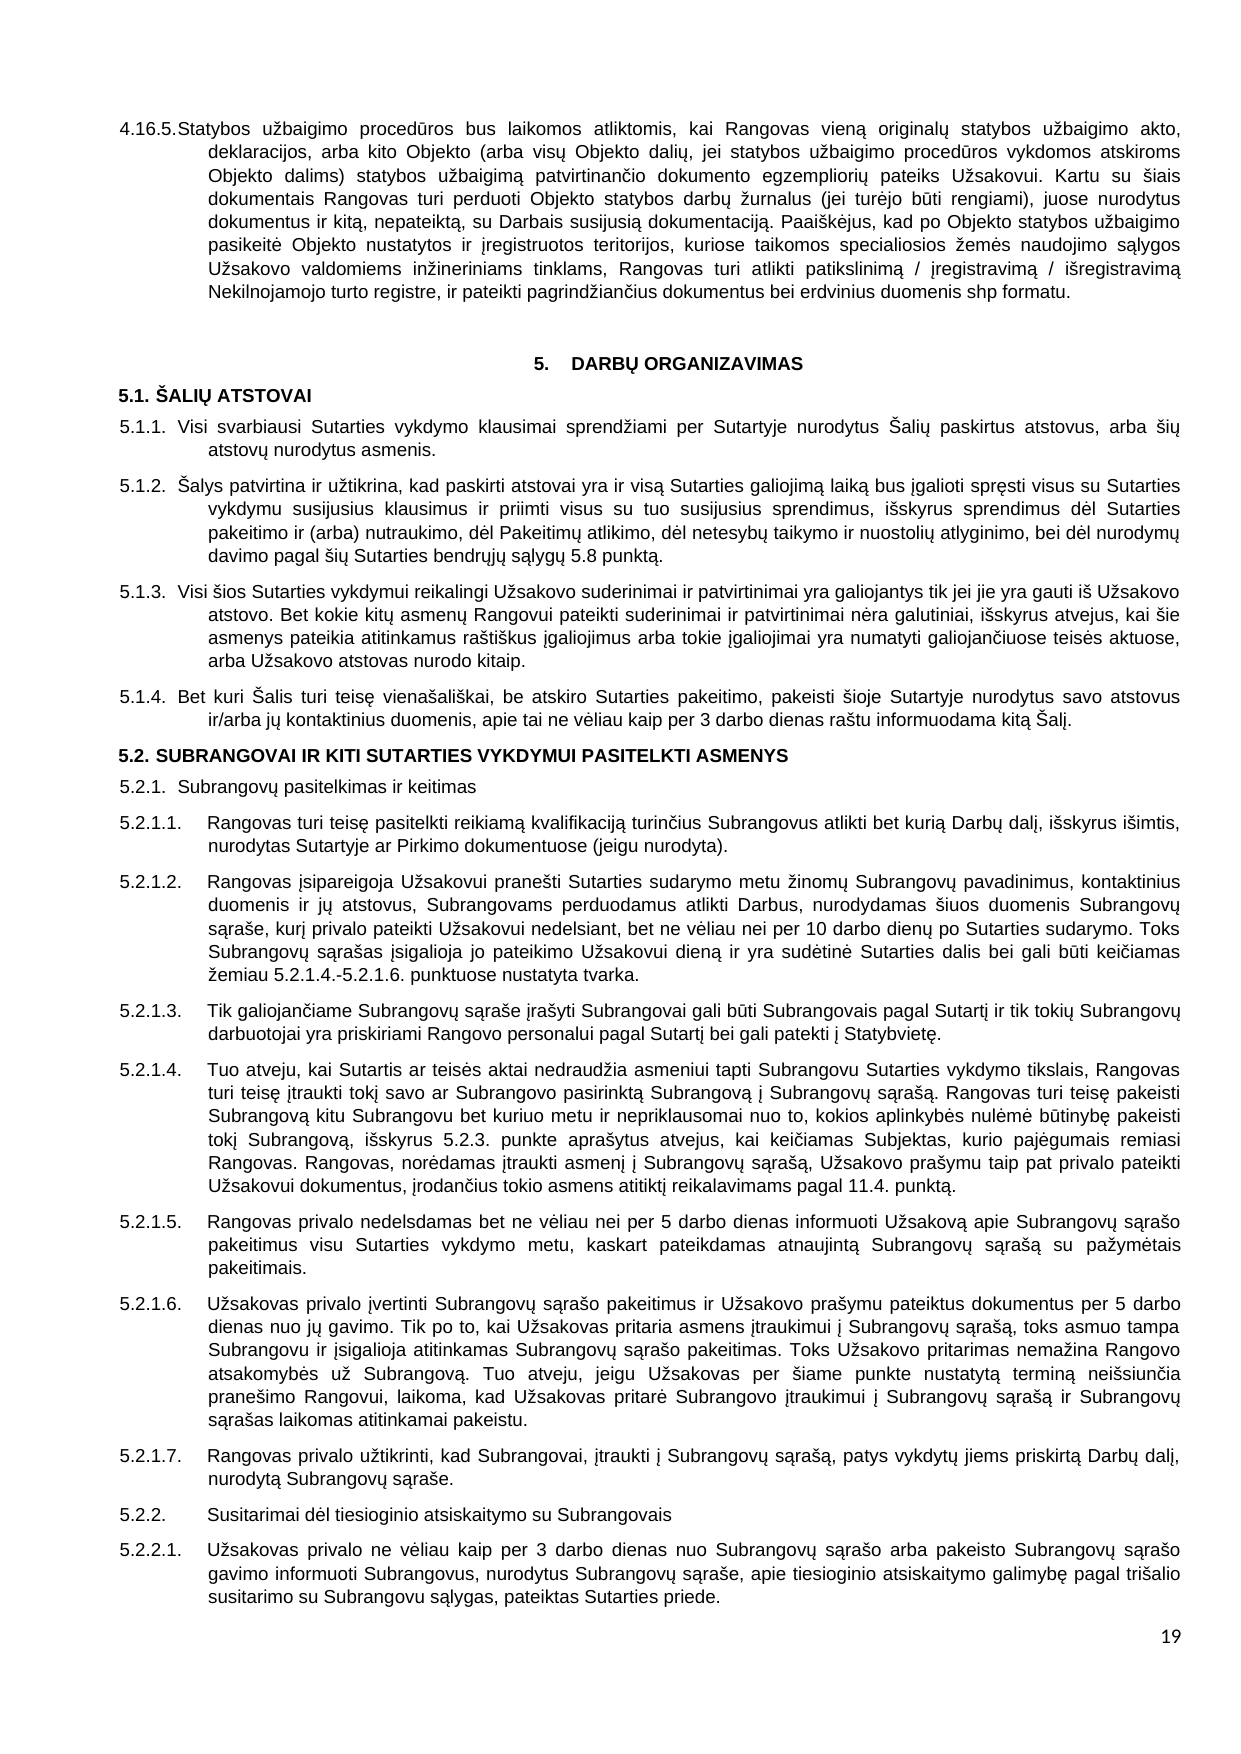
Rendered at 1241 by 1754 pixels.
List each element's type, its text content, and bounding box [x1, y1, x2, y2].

list Užsakovas privalo ne vėliau kaip per 3 darbo dienas nuo Subrangovų sąrašo arba pakeisto Subrangovų sąrašo gavimo informuoti Subrangovus, nurodytus Subrangovų sąraše, apie tiesioginio atsiskaitymo galimybę pagal trišalio susitarimo su Subrangovu sąlygas, pateiktas Sutarties priede. [119, 1539, 1181, 1607]
list Tuo atveju, kai Sutartis ar teisės aktai nedraudžia asmeniui tapti Subrangovu Sutarties vykdymo tikslais, Rangovas turi teisę įtraukti tokį savo ar Subrangovo pasirinktą Subrangovą į Subrangovų sąrašą. Rangovas turi teisę pakeisti Subrangovą kitu Subrangovu bet kuriuo metu ir nepriklausomai nuo to, kokios aplinkybės nulėmė būtinybę pakeisti tokį Subrangovą, išskyrus 5.2.3. punkte aprašytus atvejus, kai keičiamas Subjektas, kurio pajėgumais remiasi Rangovas. Rangovas, norėdamas įtraukti asmenį į Subrangovų sąrašą, Užsakovo prašymu taip pat privalo pateikti Užsakovui dokumentus, įrodančius tokio asmens atitiktį reikalavimams pagal 11.4. punktą. [119, 1059, 1181, 1196]
subtitle DARBŲ ORGANIZAVIMAS [156, 353, 1181, 374]
subtitle Šalių atstovai [118, 384, 1181, 406]
list Užsakovas privalo įvertinti Subrangovų sąrašo pakeitimus ir Užsakovo prašymu pateiktus dokumentus per 5 darbo dienas nuo jų gavimo. Tik po to, kai Užsakovas pritaria asmens įtraukimui į Subrangovų sąrašą, toks asmuo tampa Subrangovu ir įsigalioja atitinkamas Subrangovų sąrašo pakeitimas. Toks Užsakovo pritarimas nemažina Rangovo atsakomybės už Subrangovą. Tuo atveju, jeigu Užsakovas per šiame punkte nustatytą terminą neišsiunčia pranešimo Rangovui, laikoma, kad Užsakovas pritarė Subrangovo įtraukimui į Subrangovų sąrašą ir Subrangovų sąrašas laikomas atitinkamai pakeistu. [119, 1293, 1181, 1430]
list Rangovas turi teisę pasitelkti reikiamą kvalifikaciją turinčius Subrangovus atlikti bet kurią Darbų dalį, išskyrus išimtis, nurodytas Sutartyje ar Pirkimo dokumentuose (jeigu nurodyta). [119, 812, 1181, 857]
list Rangovas privalo nedelsdamas bet ne vėliau nei per 5 darbo dienas informuoti Užsakovą apie Subrangovų sąrašo pakeitimus visu Sutarties vykdymo metu, kaskart pateikdamas atnaujintą Subrangovų sąrašą su pažymėtais pakeitimais. [119, 1211, 1181, 1278]
list Subrangovų pasitelkimas ir keitimas [119, 776, 1181, 798]
list Bet kuri Šalis turi teisę vienašališkai, be atskiro Sutarties pakeitimo, pakeisti šioje Sutartyje nurodytus savo atstovus ir/arba jų kontaktinius duomenis, apie tai ne vėliau kaip per 3 darbo dienas raštu informuodama kitą Šalį. [119, 686, 1181, 731]
list Tik galiojančiame Subrangovų sąraše įrašyti Subrangovai gali būti Subrangovais pagal Sutartį ir tik tokių Subrangovų darbuotojai yra priskiriami Rangovo personalui pagal Sutartį bei gali patekti į Statybvietę. [119, 1000, 1181, 1044]
list Šalys patvirtina ir užtikrina, kad paskirti atstovai yra ir visą Sutarties galiojimą laiką bus įgalioti spręsti visus su Sutarties vykdymu susijusius klausimus ir priimti visus su tuo susijusius sprendimus, išskyrus sprendimus dėl Sutarties pakeitimo ir (arba) nutraukimo, dėl Pakeitimų atlikimo, dėl netesybų taikymo ir nuostolių atlyginimo, bei dėl nurodymų davimo pagal šių Sutarties bendrųjų sąlygų 5.8 punktą. [119, 475, 1181, 566]
list Rangovas privalo užtikrinti, kad Subrangovai, įtraukti į Subrangovų sąrašą, patys vykdytų jiems priskirtą Darbų dalį, nurodytą Subrangovų sąraše. [119, 1444, 1181, 1489]
list Visi šios Sutarties vykdymui reikalingi Užsakovo suderinimai ir patvirtinimai yra galiojantys tik jei jie yra gauti iš Užsakovo atstovo. Bet kokie kitų asmenų Rangovui pateikti suderinimai ir patvirtinimai nėra galutiniai, išskyrus atvejus, kai šie asmenys pateikia atitinkamus raštiškus įgaliojimus arba tokie įgaliojimai yra numatyti galiojančiuose teisės aktuose, arba Užsakovo atstovas nurodo kitaip. [119, 580, 1181, 672]
list Visi svarbiausi Sutarties vykdymo klausimai sprendžiami per Sutartyje nurodytus Šalių paskirtus atstovus, arba šių atstovų nurodytus asmenis. [119, 416, 1181, 461]
list Statybos užbaigimo procedūros bus laikomos atliktomis, kai Rangovas vieną originalų statybos užbaigimo akto, deklaracijos, arba kito Objekto (arba visų Objekto dalių, jei statybos užbaigimo procedūros vykdomos atskiroms Objekto dalims) statybos užbaigimą patvirtinančio dokumento egzempliorių pateiks Užsakovui. Kartu su šiais dokumentais Rangovas turi perduoti Objekto statybos darbų žurnalus (jei turėjo būti rengiami), juose nurodytus dokumentus ir kitą, nepateiktą, su Darbais susijusią dokumentaciją. Paaiškėjus, kad po Objekto statybos užbaigimo pasikeitė Objekto nustatytos ir įregistruotos teritorijos, kuriose taikomos specialiosios žemės naudojimo sąlygos Užsakovo valdomiems inžineriniams tinklams, Rangovas turi atlikti patikslinimą / įregistravimą / išregistravimą Nekilnojamojo turto registre, ir pateikti pagrindžiančius dokumentus bei erdvinius duomenis shp formatu. [119, 118, 1181, 302]
list Susitarimai dėl tiesioginio atsiskaitymo su Subrangovais [119, 1503, 1181, 1525]
subtitle Subrangovai ir kiti Sutarties vykdymui pasitelkti asmenys [118, 745, 1181, 766]
list Rangovas įsipareigoja Užsakovui pranešti Sutarties sudarymo metu žinomų Subrangovų pavadinimus, kontaktinius duomenis ir jų atstovus, Subrangovams perduodamus atlikti Darbus, nurodydamas šiuos duomenis Subrangovų sąraše, kurį privalo pateikti Užsakovui nedelsiant, bet ne vėliau nei per 10 darbo dienų po Sutarties sudarymo. Toks Subrangovų sąrašas įsigalioja jo pateikimo Užsakovui dieną ir yra sudėtinė Sutarties dalis bei gali būti keičiamas žemiau 5.2.1.4.-5.2.1.6. punktuose nustatyta tvarka. [119, 871, 1181, 986]
